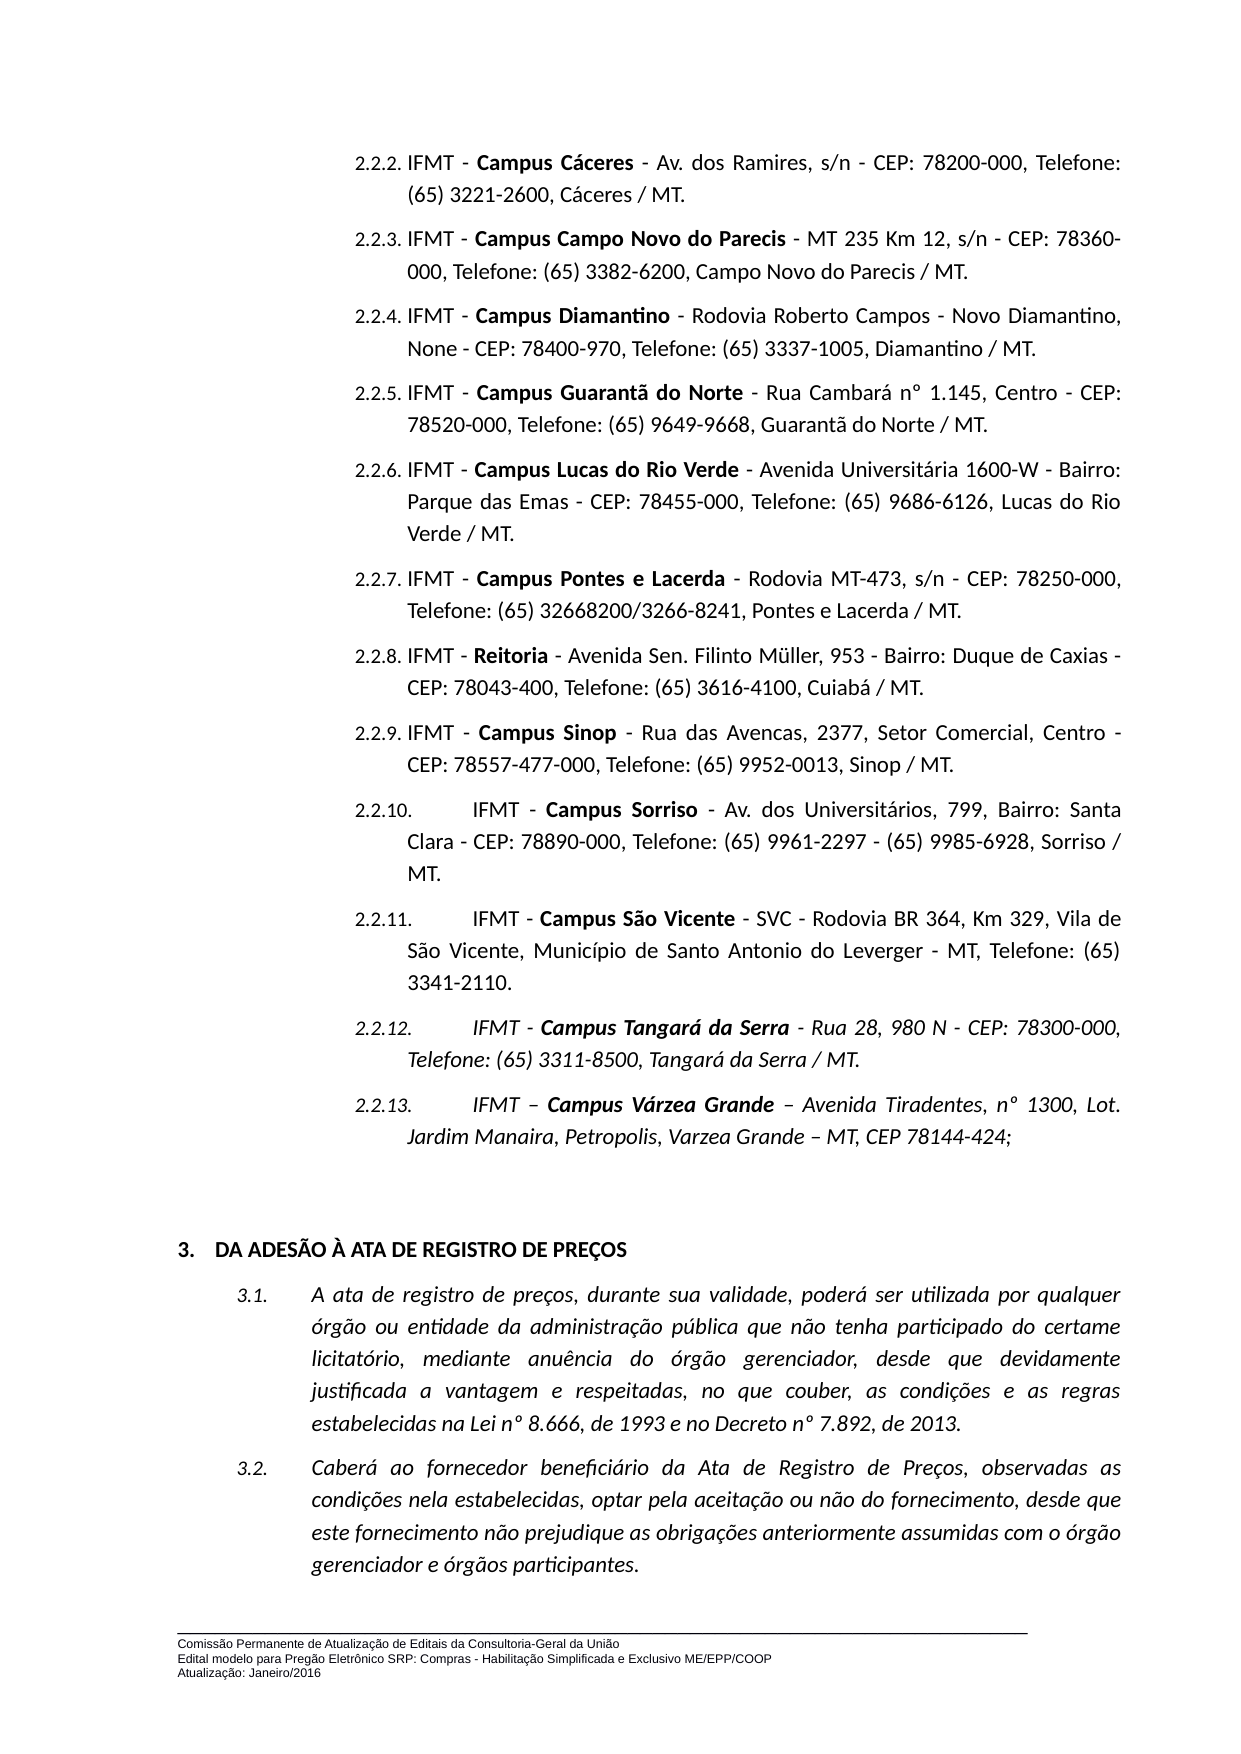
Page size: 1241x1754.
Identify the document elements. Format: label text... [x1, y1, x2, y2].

list IFMT - Campus São Vicente - SVC - Rodovia BR 364, Km 329, Vila de São Vicente, Município de Santo Antonio do Leverger - MT, Telefone: (65) 3341-2110. [354, 904, 1122, 996]
list A ata de registro de preços, durante sua validade, poderá ser utilizada por qualquer órgão ou entidade da administração pública que não tenha participado do certame licitatório, mediante anuência do órgão gerenciador, desde que devidamente justificada a vantagem e respeitadas, no que couber, as condições e as regras estabelecidas na Lei nº 8.666, de 1993 e no Decreto nº 7.892, de 2013. [236, 1280, 1122, 1437]
list IFMT - Campus Guarantã do Norte - Rua Cambará nº 1.145, Centro - CEP: 78520-000, Telefone: (65) 9649-9668, Guarantã do Norte / MT. [354, 378, 1122, 438]
list IFMT - Campus Cáceres - Av. dos Ramires, s/n - CEP: 78200-000, Telefone: (65) 3221-2600, Cáceres / MT. [354, 148, 1122, 208]
list IFMT - Campus Campo Novo do Parecis - MT 235 Km 12, s/n - CEP: 78360-000, Telefone: (65) 3382-6200, Campo Novo do Parecis / MT. [354, 224, 1122, 285]
list DA ADESÃO À ATA DE REGISTRO DE PREÇOS [177, 1235, 1122, 1263]
list IFMT - Campus Lucas do Rio Verde - Avenida Universitária 1600-W - Bairro: Parque das Emas - CEP: 78455-000, Telefone: (65) 9686-6126, Lucas do Rio Verde / MT. [354, 455, 1122, 548]
list IFMT - Reitoria - Avenida Sen. Filinto Müller, 953 - Bairro: Duque de Caxias - CEP: 78043-400, Telefone: (65) 3616-4100, Cuiabá / MT. [354, 641, 1122, 701]
list IFMT – Campus Várzea Grande – Avenida Tiradentes, nº 1300, Lot. Jardim Manaira, Petropolis, Varzea Grande – MT, CEP 78144-424; [354, 1090, 1122, 1150]
list IFMT - Campus Diamantino - Rodovia Roberto Campos - Novo Diamantino, None - CEP: 78400-970, Telefone: (65) 3337-1005, Diamantino / MT. [354, 301, 1122, 362]
list IFMT - Campus Pontes e Lacerda - Rodovia MT-473, s/n - CEP: 78250-000, Telefone: (65) 32668200/3266-8241, Pontes e Lacerda / MT. [354, 564, 1122, 624]
list Caberá ao fornecedor beneficiário da Ata de Registro de Preços, observadas as condições nela estabelecidas, optar pela aceitação ou não do fornecimento, desde que este fornecimento não prejudique as obrigações anteriormente assumidas com o órgão gerenciador e órgãos participantes. [236, 1453, 1122, 1578]
list IFMT - Campus Tangará da Serra - Rua 28, 980 N - CEP: 78300-000, Telefone: (65) 3311-8500, Tangará da Serra / MT. [354, 1013, 1122, 1073]
list IFMT - Campus Sinop - Rua das Avencas, 2377, Setor Comercial, Centro - CEP: 78557-477-000, Telefone: (65) 9952-0013, Sinop / MT. [354, 718, 1122, 778]
list IFMT - Campus Sorriso - Av. dos Universitários, 799, Bairro: Santa Clara - CEP: 78890-000, Telefone: (65) 9961-2297 - (65) 9985-6928, Sorriso / MT. [354, 795, 1122, 887]
